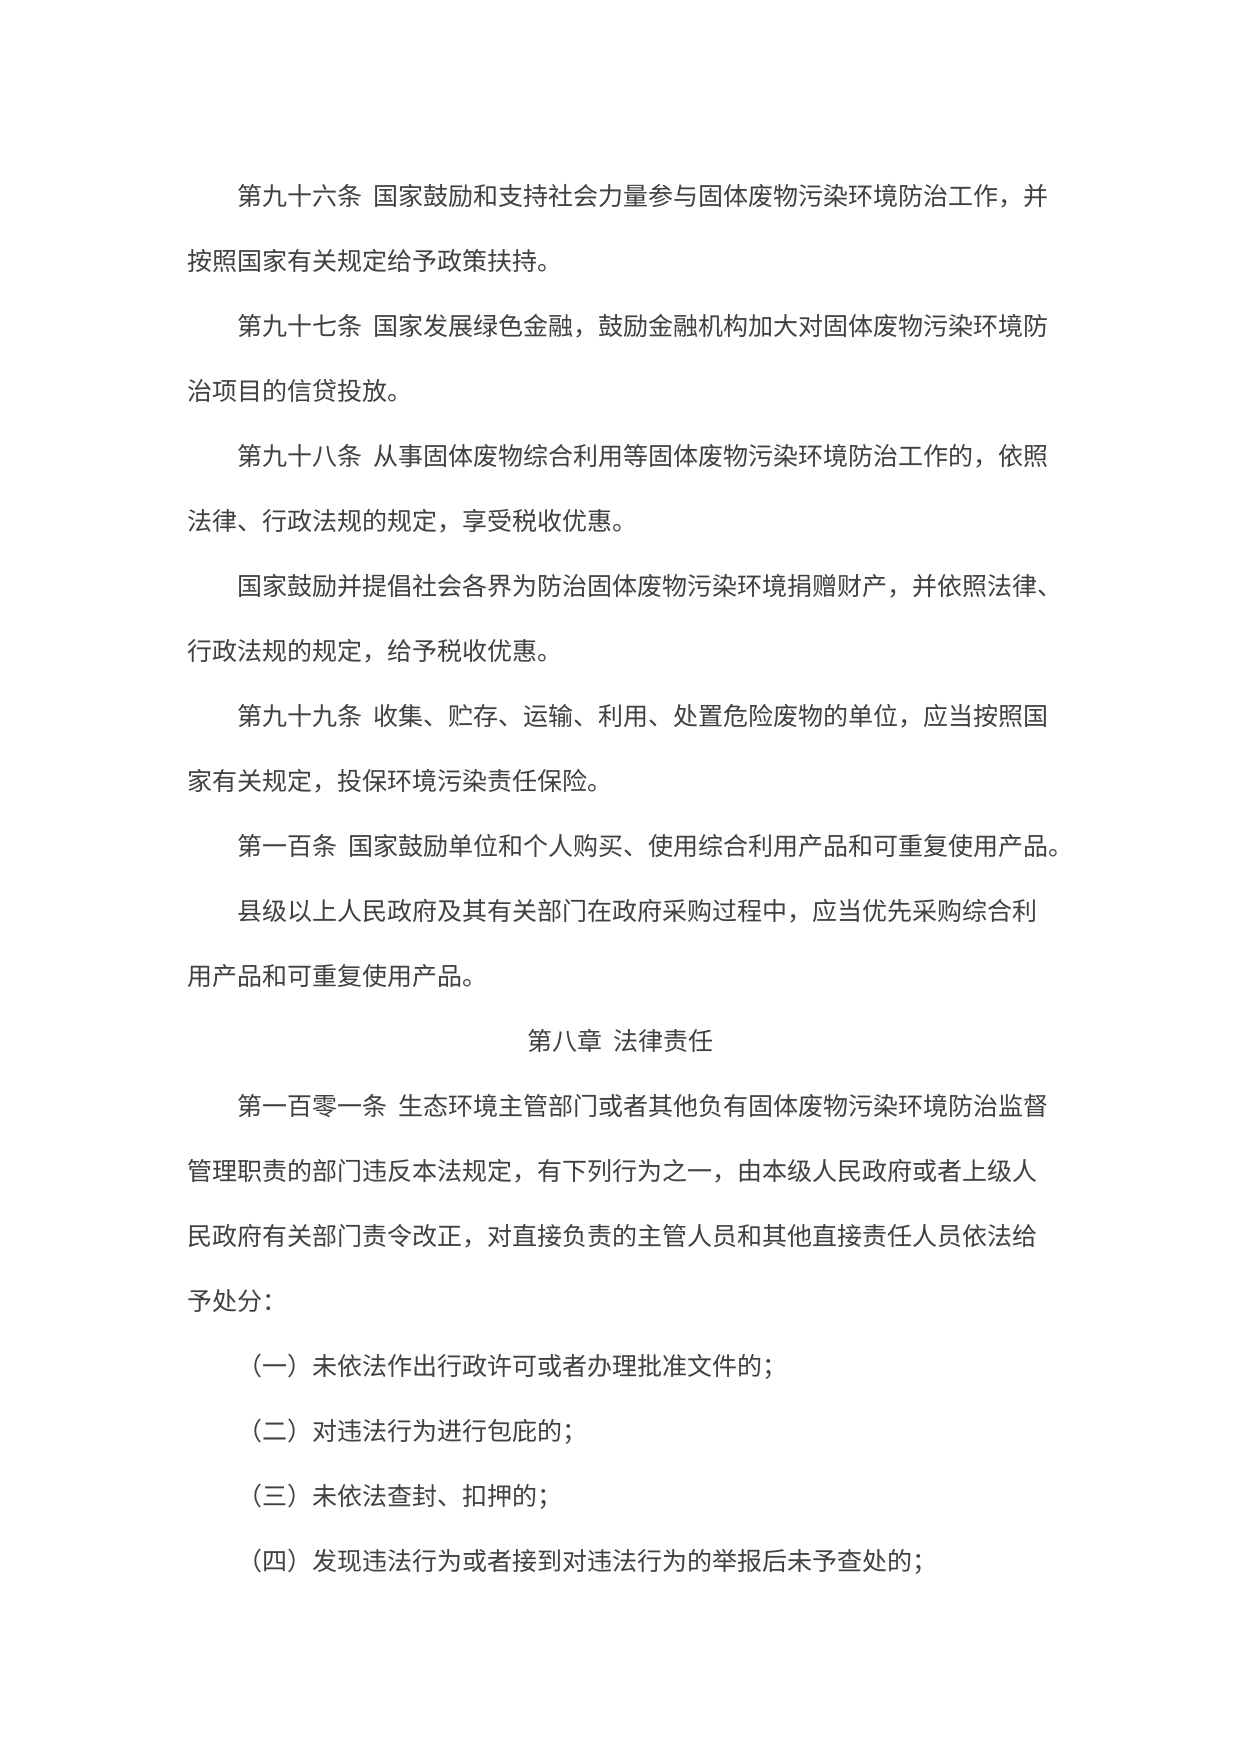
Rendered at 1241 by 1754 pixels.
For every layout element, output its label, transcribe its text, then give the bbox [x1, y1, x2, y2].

text 第九十八条 从事固体废物综合利用等固体废物污染环境防治工作的，依照法律、行政法规的规定，享受税收优惠。 [187, 422, 1053, 552]
text 第一百零一条 生态环境主管部门或者其他负有固体废物污染环境防治监督管理职责的部门违反本法规定，有下列行为之一，由本级人民政府或者上级人民政府有关部门责令改正，对直接负责的主管人员和其他直接责任人员依法给予处分： [187, 1072, 1053, 1332]
text （一）未依法作出行政许可或者办理批准文件的； [187, 1332, 1053, 1397]
text 第九十九条 收集、贮存、运输、利用、处置危险废物的单位，应当按照国家有关规定，投保环境污染责任保险。 [187, 682, 1053, 812]
text 第一百条 国家鼓励单位和个人购买、使用综合利用产品和可重复使用产品。 [187, 812, 1053, 877]
text 国家鼓励并提倡社会各界为防治固体废物污染环境捐赠财产，并依照法律、行政法规的规定，给予税收优惠。 [187, 552, 1053, 682]
text 第九十七条 国家发展绿色金融，鼓励金融机构加大对固体废物污染环境防治项目的信贷投放。 [187, 292, 1053, 422]
text 县级以上人民政府及其有关部门在政府采购过程中，应当优先采购综合利用产品和可重复使用产品。 [187, 877, 1053, 1007]
text 第九十六条 国家鼓励和支持社会力量参与固体废物污染环境防治工作，并按照国家有关规定给予政策扶持。 [187, 162, 1053, 292]
text 第八章 法律责任 [187, 1007, 1053, 1072]
text （二）对违法行为进行包庇的； [187, 1397, 1053, 1462]
text （四）发现违法行为或者接到对违法行为的举报后未予查处的； [187, 1527, 1053, 1592]
text （三）未依法查封、扣押的； [187, 1462, 1053, 1527]
